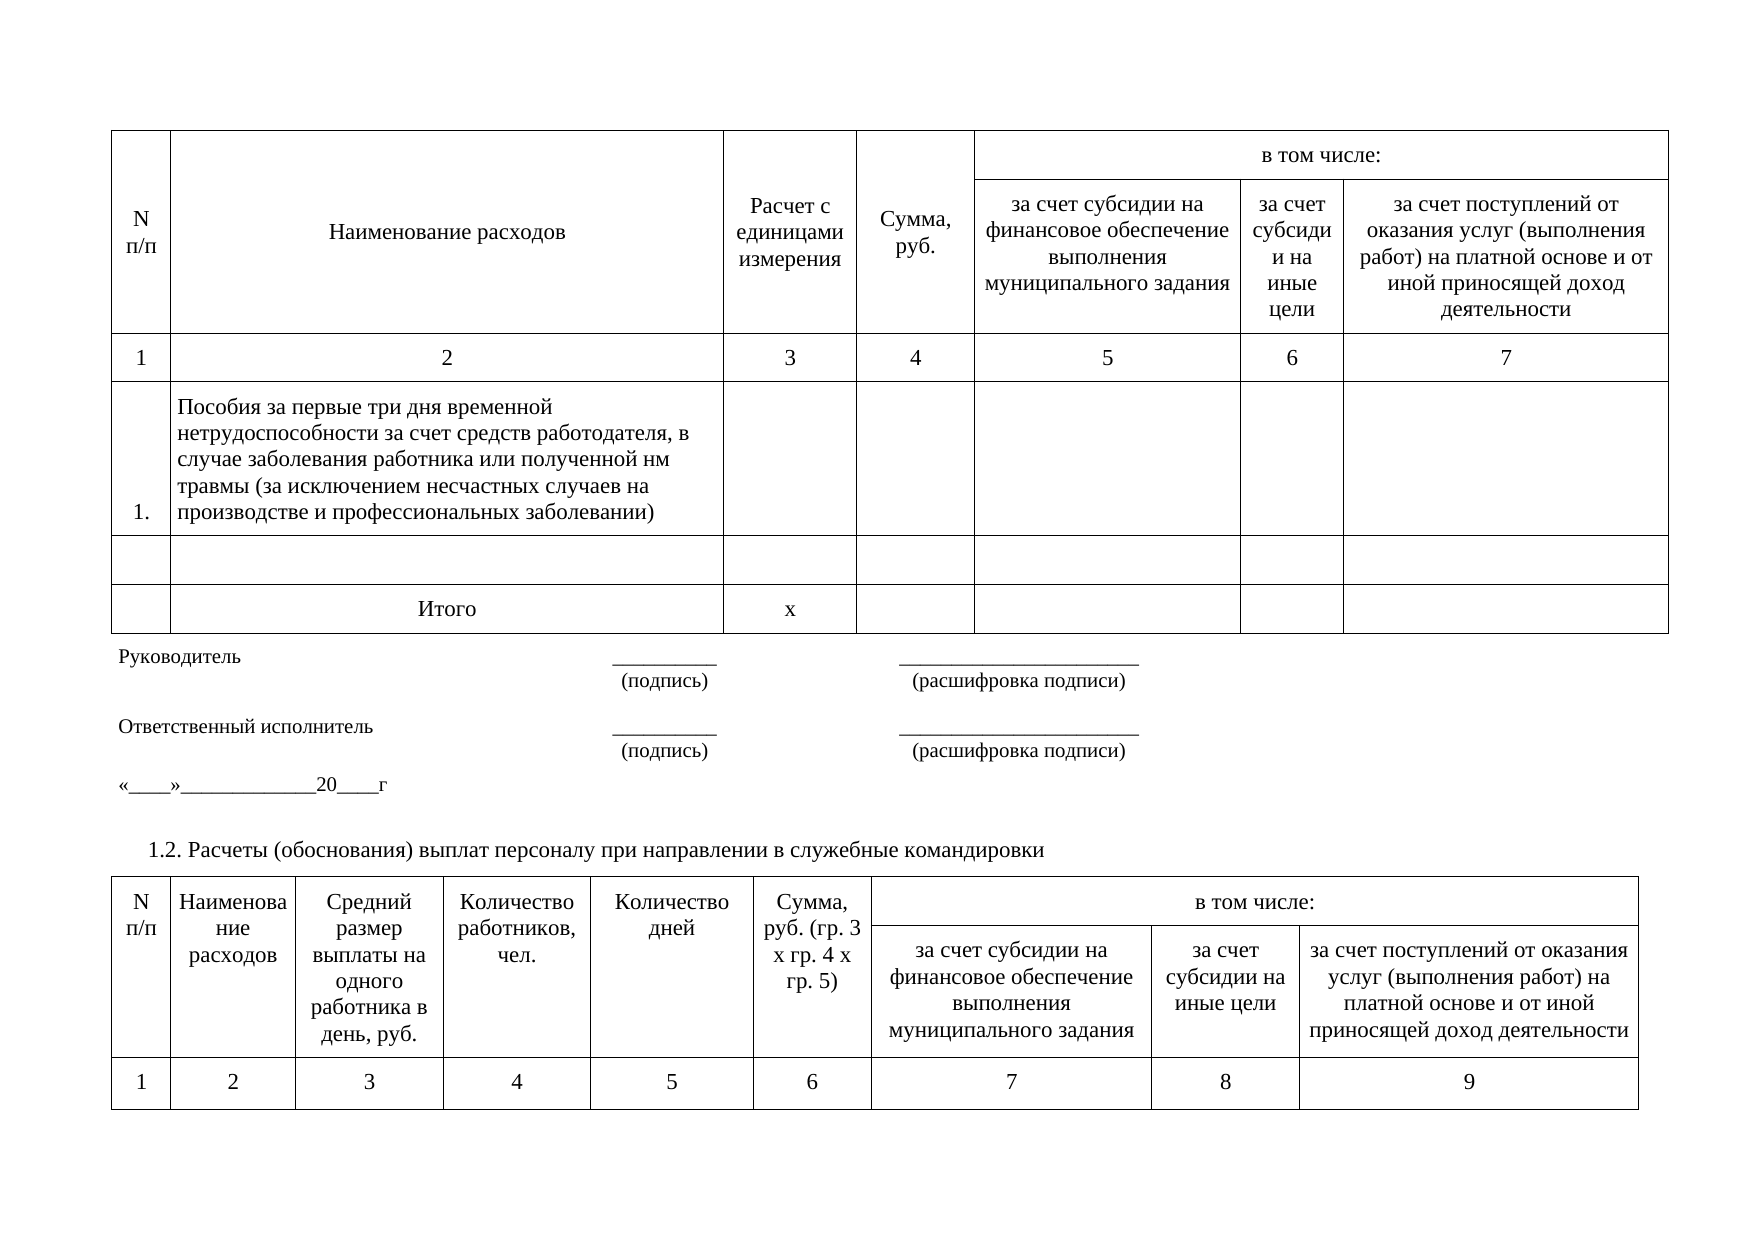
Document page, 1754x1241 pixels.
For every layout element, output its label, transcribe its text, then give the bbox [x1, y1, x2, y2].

table_cell 4 [857, 334, 974, 381]
table_cell [112, 536, 170, 584]
table_cell [1344, 536, 1668, 584]
table_cell за счет поступлений от оказания услуг (выполнения работ) на платной основе и от иной приносящей доход деятельности [1344, 180, 1668, 332]
table_cell [975, 536, 1240, 584]
table_header в том числе: [975, 131, 1668, 178]
table_cell Количество дней [591, 877, 753, 1057]
table_cell Руководитель [112, 634, 532, 703]
table_header Расчет с единицами измерения [724, 131, 856, 332]
table_cell [112, 585, 170, 632]
table_cell Количество работников, чел. [444, 877, 590, 1057]
table_cell 4 [444, 1058, 590, 1109]
table_cell [1241, 585, 1343, 632]
table_cell 7 [872, 1058, 1151, 1109]
table_cell [171, 536, 723, 584]
table_cell x [724, 585, 856, 632]
table_cell 8 [1152, 1058, 1299, 1109]
table_cell [1344, 382, 1668, 535]
table_cell __________ (подпись) [532, 703, 797, 772]
table_header Наименование расходов [171, 131, 723, 332]
table_cell [1241, 382, 1343, 535]
table_cell 6 [1241, 334, 1343, 381]
table_cell [724, 382, 856, 535]
table_cell [1241, 536, 1343, 584]
table_cell 6 [754, 1058, 871, 1109]
table_cell [975, 382, 1240, 535]
table_cell за счет поступлений от оказания услуг (выполнения работ) на платной основе и от иной приносящей доход деятельности [1300, 926, 1638, 1057]
table_cell __________ (подпись) [532, 634, 797, 703]
table_cell 1. [112, 382, 170, 535]
table_cell [857, 536, 974, 584]
table_cell Ответственный исполнитель [112, 703, 532, 772]
table_cell N п/п [112, 877, 170, 1057]
table_header N п/п [112, 131, 170, 332]
table_cell 3 [296, 1058, 443, 1109]
table_header 1.2. Расчеты (обоснования) выплат персоналу при направлении в служебные командировки [112, 825, 1056, 876]
table_cell за счет субсидии на финансовое обеспечение выполнения муниципального задания [872, 926, 1151, 1057]
table_cell [857, 585, 974, 632]
table_cell [975, 585, 1240, 632]
table_header Сумма, руб. [857, 131, 974, 332]
text «____»_____________20____г [118, 772, 1636, 796]
table_cell [724, 536, 856, 584]
table_cell 2 [171, 334, 723, 381]
table_cell _______________________ (расшифровка подписи) [797, 634, 1240, 703]
table_cell 5 [975, 334, 1240, 381]
table_cell за счет субсидии на финансовое обеспечение выполнения муниципального задания [975, 180, 1240, 332]
table_cell [1344, 585, 1668, 632]
table_cell 5 [591, 1058, 753, 1109]
table_cell Пособия за первые три дня временной нетрудоспособности за счет средств работодателя, в случае заболевания работника или полученной нм травмы (за исключением несчастных случаев на производстве и профессиональных заболевании) [171, 382, 723, 535]
table_cell 1 [112, 334, 170, 381]
table_cell Наименование расходов [171, 877, 295, 1057]
table_cell _______________________ (расшифровка подписи) [797, 703, 1240, 772]
table_cell 7 [1344, 334, 1668, 381]
table_cell [857, 382, 974, 535]
table_cell 3 [724, 334, 856, 381]
table_cell за счет субсидии на иные цели [1152, 926, 1299, 1057]
table_cell за счет субсидии на иные цели [1241, 180, 1343, 332]
table_cell Сумма, руб. (гр. 3 x гр. 4 x гр. 5) [754, 877, 871, 1057]
table_cell Средний размер выплаты на одного работника в день, руб. [296, 877, 443, 1057]
table_cell 1 [112, 1058, 170, 1109]
table_cell в том числе: [872, 877, 1638, 925]
table_cell Итого [171, 585, 723, 632]
table_cell 9 [1300, 1058, 1638, 1109]
table_cell 2 [171, 1058, 295, 1109]
